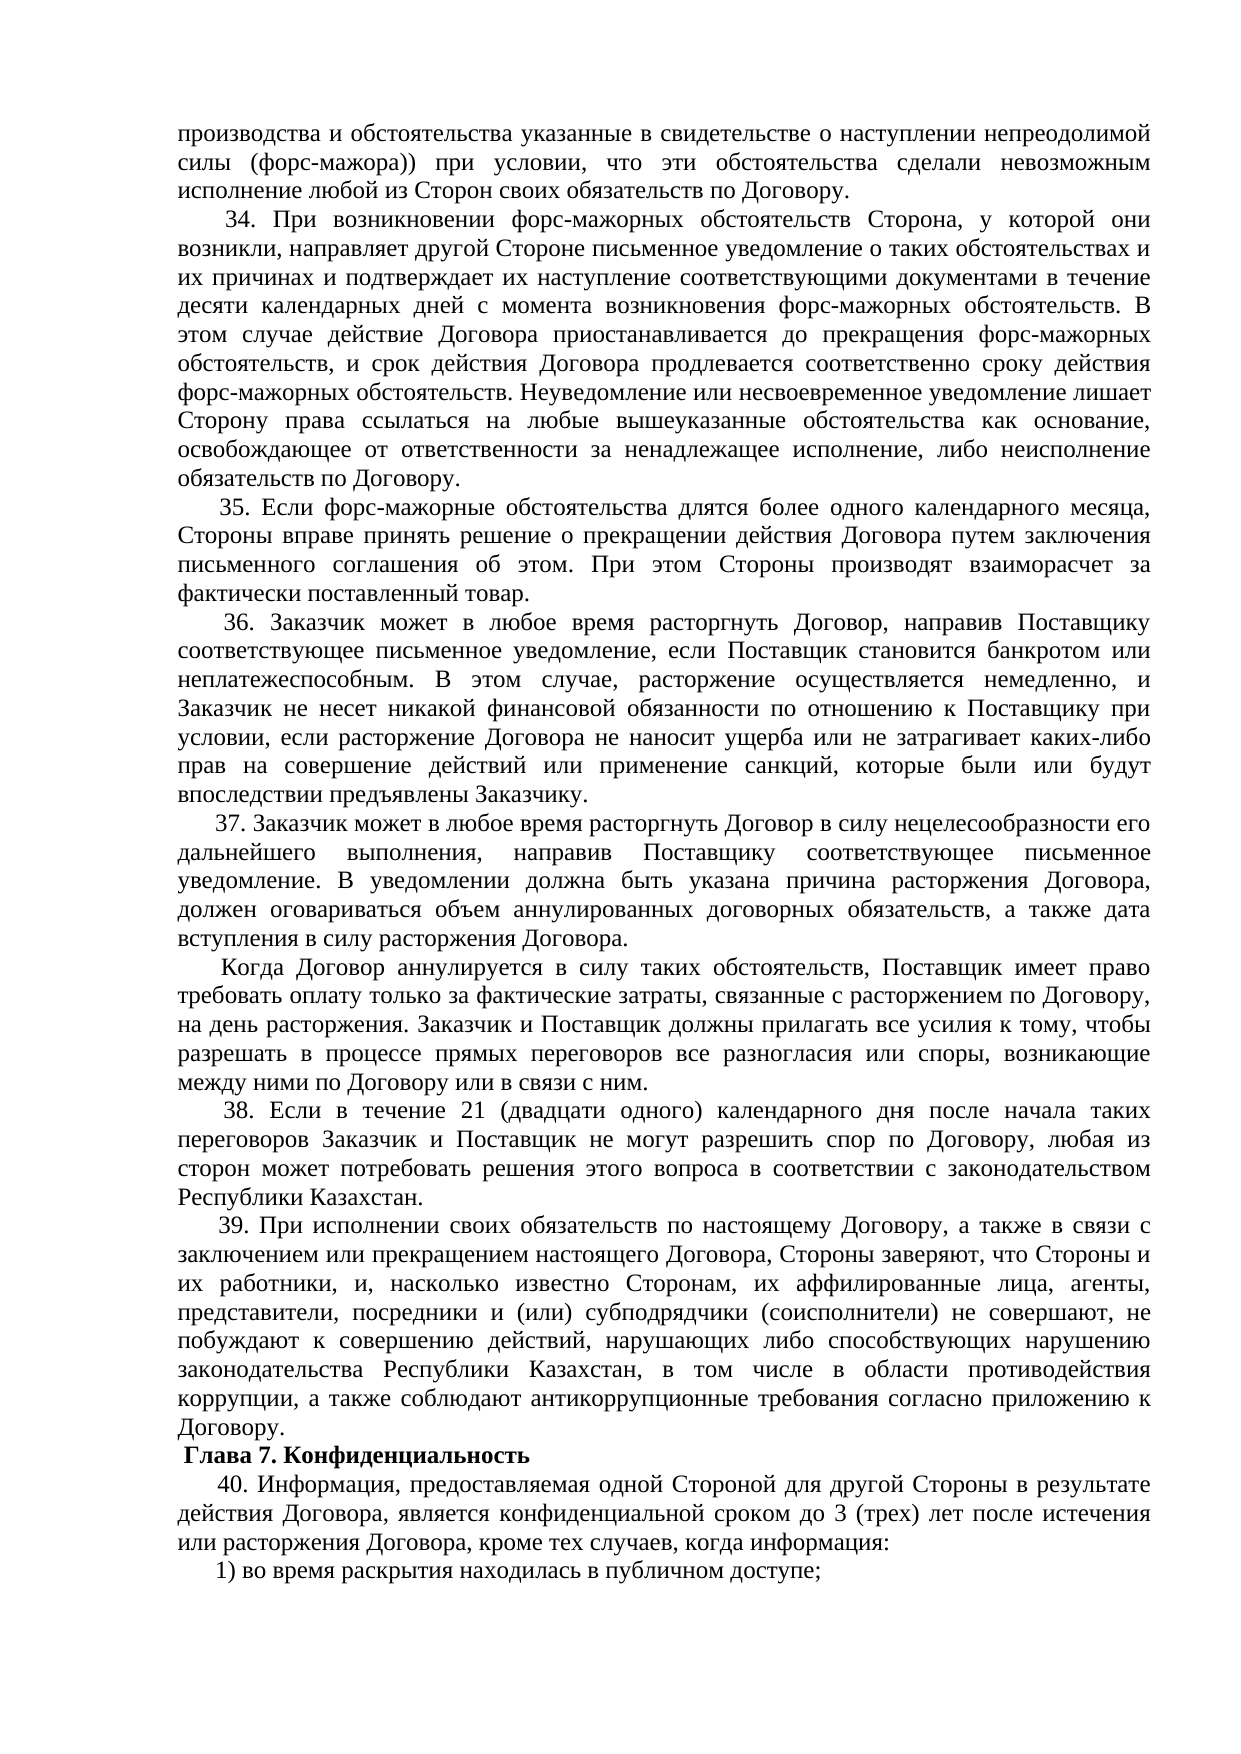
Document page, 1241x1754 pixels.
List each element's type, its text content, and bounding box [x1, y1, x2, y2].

text 35. Если форс-мажорные обстоятельства длятся более одного календарного месяца, Стороны вправе принять решение о прекращении действия Договора путем заключения письменного соглашения об этом. При этом Стороны производят взаиморасчет за фактически поставленный товар. [177, 492, 1152, 607]
text 38. Если в течение 21 (двадцати одного) календарного дня после начала таких переговоров Заказчик и Поставщик не могут разрешить спор по Договору, любая из сторон может потребовать решения этого вопроса в соответствии с законодательством Республики Казахстан. [177, 1096, 1152, 1211]
text Когда Договор аннулируется в силу таких обстоятельств, Поставщик имеет право требовать оплату только за фактические затраты, связанные с расторжением по Договору, на день расторжения. Заказчик и Поставщик должны прилагать все усилия к тому, чтобы разрешать в процессе прямых переговоров все разногласия или споры, возникающие между ними по Договору или в связи с ним. [177, 952, 1152, 1096]
text 40. Информация, предоставляемая одной Стороной для другой Стороны в результате действия Договора, является конфиденциальной сроком до 3 (трех) лет после истечения или расторжения Договора, кроме тех случаев, когда информация: [177, 1469, 1152, 1556]
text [177, 118, 1152, 204]
text Глава 7. Конфиденциальность [177, 1441, 1152, 1469]
text 39. При исполнении своих обязательств по настоящему Договору, а также в связи с заключением или прекращением настоящего Договора, Стороны заверяют, что Стороны и их работники, и, насколько известно Сторонам, их аффилированные лица, агенты, представители, посредники и (или) субподрядчики (соисполнители) не совершают, не побуждают к совершению действий, нарушающих либо способствующих нарушению законодательства Республики Казахстан, в том числе в области противодействия коррупции, а также соблюдают антикоррупционные требования согласно приложению к Договору. [177, 1211, 1152, 1441]
text 34. При возникновении форс-мажорных обстоятельств Сторона, у которой они возникли, направляет другой Стороне письменное уведомление о таких обстоятельствах и их причинах и подтверждает их наступление соответствующими документами в течение десяти календарных дней с момента возникновения форс-мажорных обстоятельств. В этом случае действие Договора приостанавливается до прекращения форс-мажорных обстоятельств, и срок действия Договора продлевается соответственно сроку действия форс-мажорных обстоятельств. Неуведомление или несвоевременное уведомление лишает Сторону права ссылаться на любые вышеуказанные обстоятельства как основание, освобождающее от ответственности за ненадлежащее исполнение, либо неисполнение обязательств по Договору. [177, 204, 1152, 492]
text 1) во время раскрытия находилась в публичном доступе; [177, 1556, 1152, 1584]
text 36. Заказчик может в любое время расторгнуть Договор, направив Поставщику соответствующее письменное уведомление, если Поставщик становится банкротом или неплатежеспособным. В этом случае, расторжение осуществляется немедленно, и Заказчик не несет никакой финансовой обязанности по отношению к Поставщику при условии, если расторжение Договора не наносит ущерба или не затрагивает каких-либо прав на совершение действий или применение санкций, которые были или будут впоследствии предъявлены Заказчику. [177, 607, 1152, 808]
text 37. Заказчик может в любое время расторгнуть Договор в силу нецелесообразности его дальнейшего выполнения, направив Поставщику соответствующее письменное уведомление. В уведомлении должна быть указана причина расторжения Договора, должен оговариваться объем аннулированных договорных обязательств, а также дата вступления в силу расторжения Договора. [177, 808, 1152, 952]
